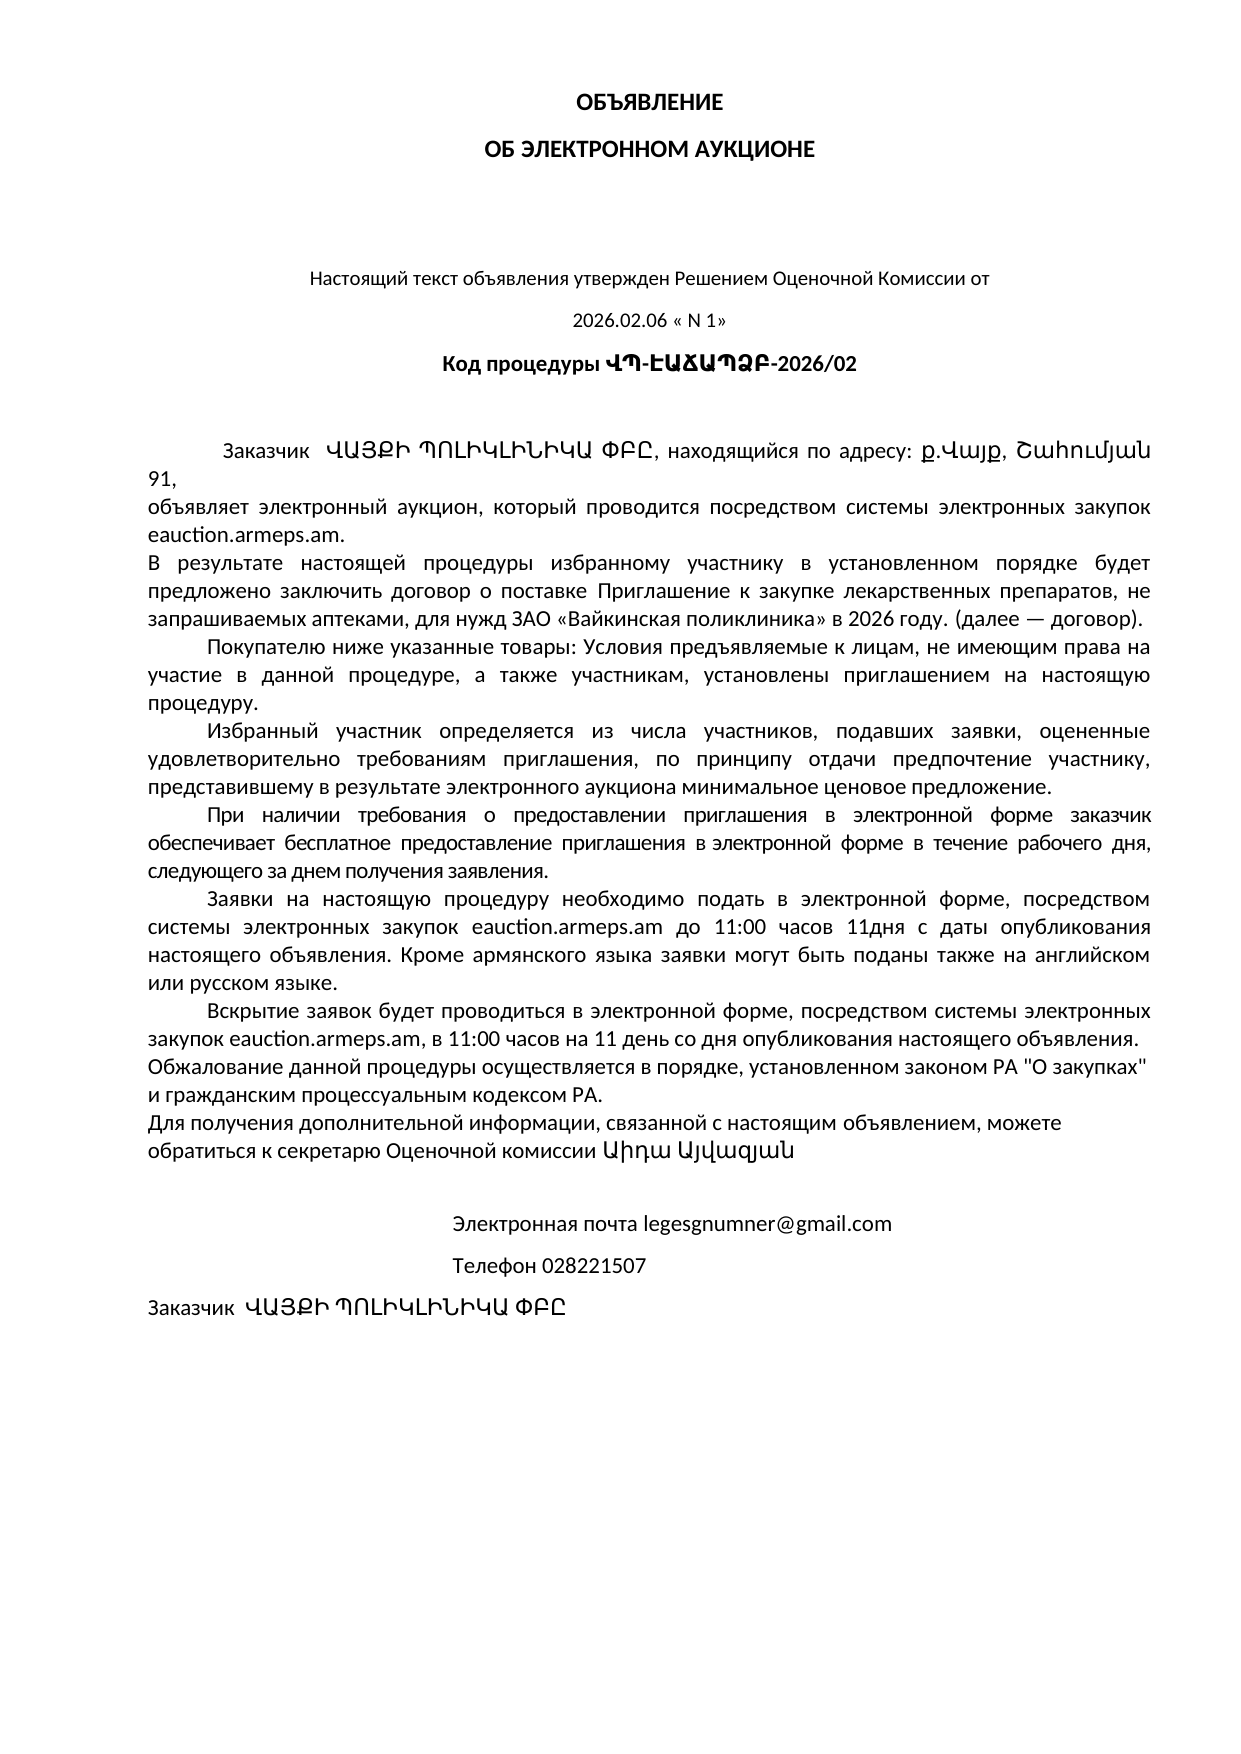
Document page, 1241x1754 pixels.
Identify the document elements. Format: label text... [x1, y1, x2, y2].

text ОБ ЭЛЕКТРОННОМ АУКЦИОНЕ [148, 134, 1152, 164]
text Настоящий текст объявления утвержден Решением Оценочной Комиссии от [148, 265, 1152, 290]
text Обжалование данной процедуры осуществляется в порядке, установленном законом РА "О закупках" и гражданским процессуальным кодексом РА. [148, 1052, 1152, 1108]
text Вскрытие заявок будет проводиться в электронной форме, посредством системы электронных закупок eauction.armeps.am, в 11:00 часов на 11 день со дня опубликования настоящего объявления. [148, 996, 1152, 1052]
text Заказчик ՎԱՅՔԻ ՊՈԼԻԿԼԻՆԻԿԱ ՓԲԸ, находящийся по адресу: ք.Վայք, Շահումյան 91, [148, 436, 1152, 492]
text Электронная почта legesgnumner@gmail.com [148, 1209, 1152, 1237]
text Избранный участник определяется из числа участников, подавших заявки, оцененные удовлетворительно требованиям приглашения, по принципу отдачи предпочтение участнику, представившему в результате электронного аукциона минимальное ценовое предложение. [148, 716, 1152, 800]
text 2026.02.06 « N 1» [148, 307, 1152, 332]
text Покупателю ниже указанные товары: Условия предъявляемые к лицам, не имеющим права на участие в данной процедуре, а также участникам, установлены приглашением на настоящую процедуру. [148, 632, 1152, 716]
text При наличии требования о предоставлении приглашения в электронной форме заказчик обеспечивает бесплатное предоставление приглашения в электронной форме в течение рабочего дня, следующего за днем получения заявления. [148, 800, 1152, 884]
text В результате настоящей процедуры избранному участнику в установленном порядке будет предложено заключить договор о поставке Приглашение к закупке лекарственных препаратов, не запрашиваемых аптеками, для нужд ЗАО «Вайкинская поликлиника» в 2026 году. (далее — договор). [148, 548, 1152, 632]
text Код процедуры ՎՊ-ԷԱՃԱՊՁԲ-2026/02 [148, 349, 1152, 377]
text Для получения дополнительной информации, связанной с настоящим объявлением, можете обратиться к секретарю Оценочной комиссии Աիդա Այվազյան [148, 1108, 1152, 1164]
text ОБЪЯВЛЕНИЕ [148, 86, 1152, 117]
text Телефон 028221507 [148, 1251, 1152, 1279]
text Заявки на настоящую процедуру необходимо подать в электронной форме, посредством системы электронных закупок eauction.armeps.am до 11:00 часов 11дня с даты опубликования настоящего объявления. Кроме армянского языка заявки могут быть поданы также на английском или русском языке. [148, 884, 1152, 996]
text Заказчик ՎԱՅՔԻ ՊՈԼԻԿԼԻՆԻԿԱ ՓԲԸ [148, 1293, 1152, 1321]
text объявляет электронный аукцион, который проводится посредством системы электронных закупок eauction.armeps.am. [148, 492, 1152, 548]
